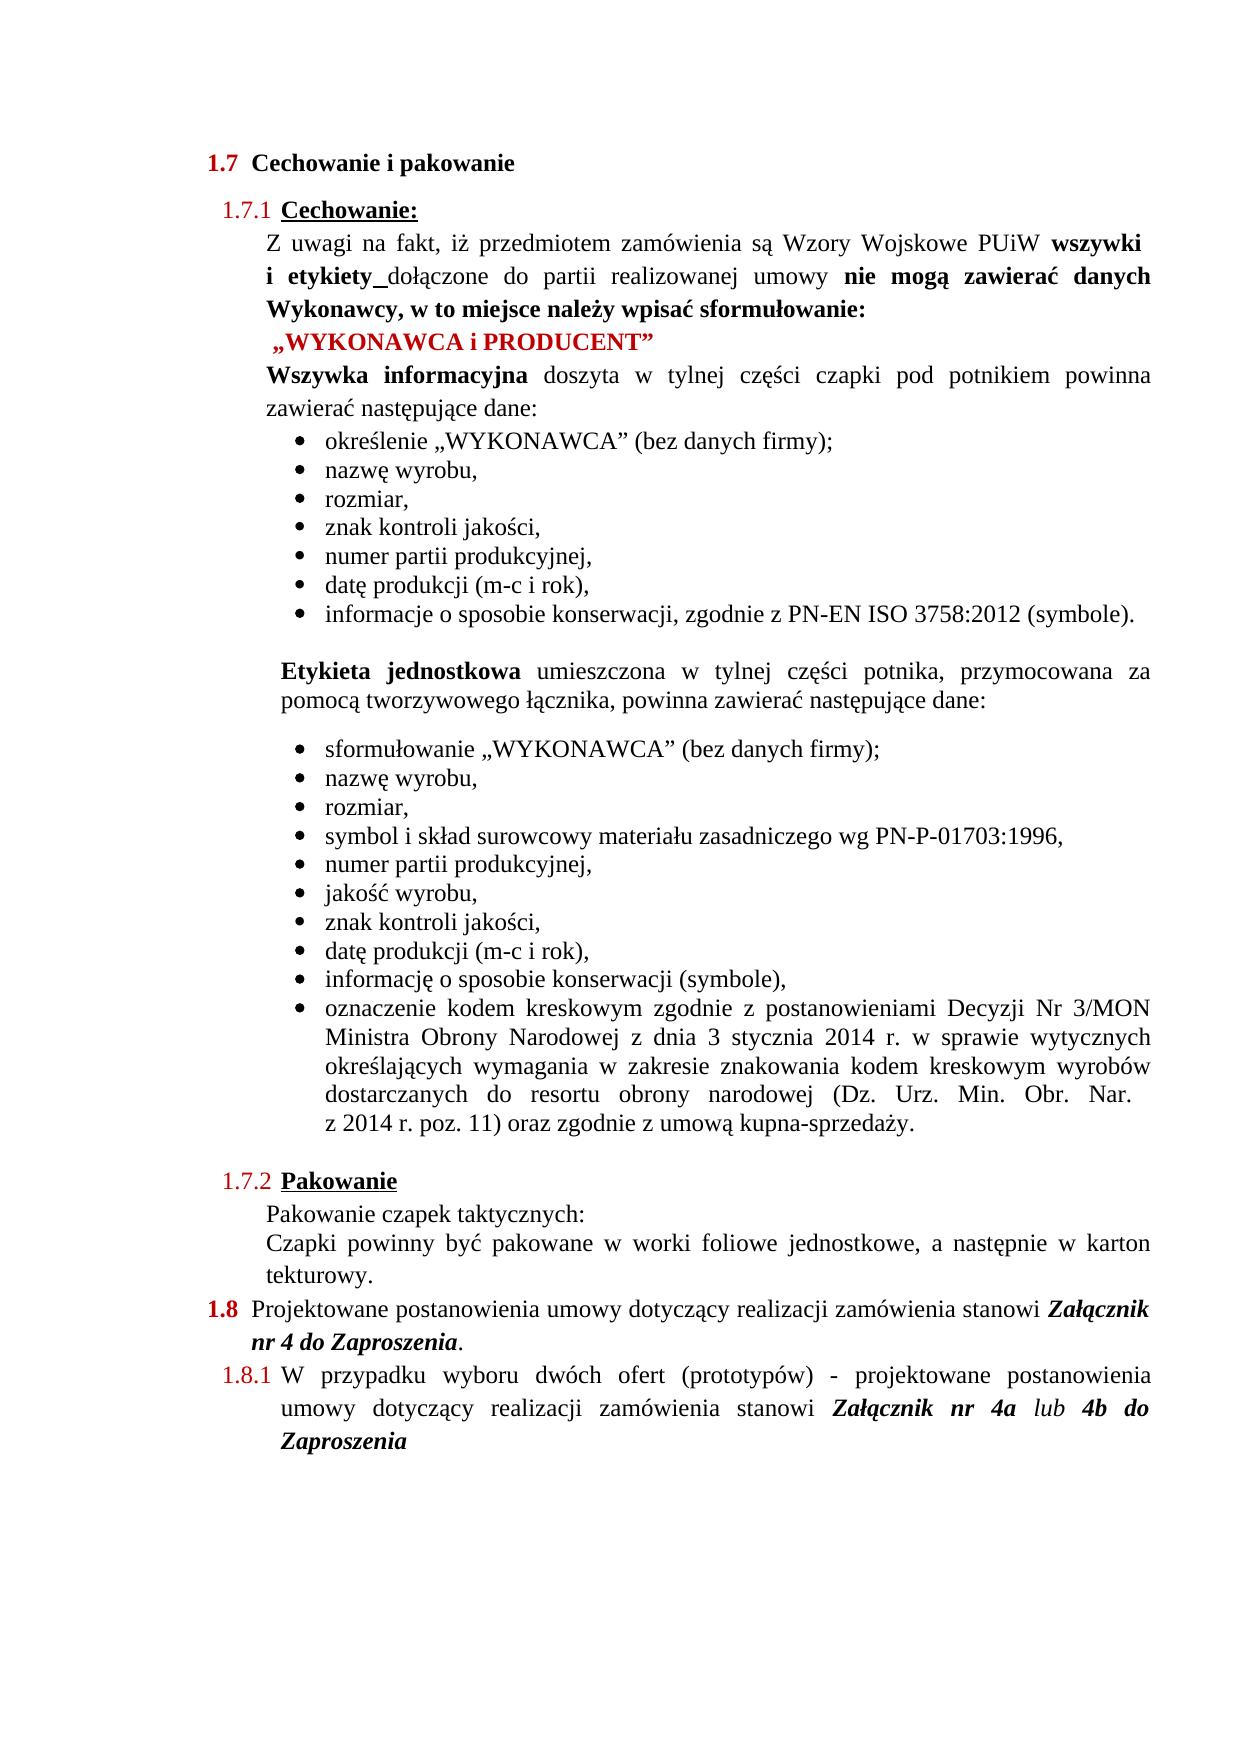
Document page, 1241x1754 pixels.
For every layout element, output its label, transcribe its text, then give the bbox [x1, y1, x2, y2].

list nazwę wyrobu, [295, 763, 1152, 792]
list numer partii produkcyjnej, [295, 541, 1152, 570]
list symbol i skład surowcowy materiału zasadniczego wg PN-P-01703:1996, [295, 821, 1152, 849]
list Pakowanie [222, 1166, 1152, 1194]
list Z uwagi na fakt, iż przedmiotem zamówienia są Wzory Wojskowe PUiW wszywki i etykiety dołączone do partii realizowanej umowy nie mogą zawierać danych Wykonawcy, w to miejsce należy wpisać sformułowanie: [266, 228, 1152, 323]
list datę produkcji (m-c i rok), [295, 936, 1152, 964]
list informacje o sposobie konserwacji, zgodnie z PN-EN ISO 3758:2012 (symbole). [295, 599, 1152, 627]
list Wszywka informacyjna doszyta w tylnej części czapki pod potnikiem powinna zawierać następujące dane: [266, 360, 1152, 422]
text Etykieta jednostkowa umieszczona w tylnej części potnika, przymocowana za pomocą tworzywowego łącznika, powinna zawierać następujące dane: [281, 656, 1152, 714]
list „WYKONAWCA i PRODUCENT” [266, 327, 1152, 356]
list nazwę wyrobu, [295, 455, 1152, 484]
list znak kontroli jakości, [295, 907, 1152, 936]
list W przypadku wyboru dwóch ofert (prototypów) - projektowane postanowienia umowy dotyczący realizacji zamówienia stanowi Załącznik nr 4a lub 4b do Zaproszenia [222, 1360, 1152, 1454]
list Czapki powinny być pakowane w worki foliowe jednostkowe, a następnie w karton tekturowy. [266, 1228, 1152, 1289]
list rozmiar, [295, 792, 1152, 821]
list Projektowane postanowienia umowy dotyczący realizacji zamówienia stanowi Załącznik nr 4 do Zaproszenia. [207, 1294, 1152, 1355]
list Pakowanie czapek taktycznych: [266, 1199, 1152, 1228]
list jakość wyrobu, [295, 878, 1152, 907]
list Cechowanie i pakowanie [207, 148, 1152, 176]
list informację o sposobie konserwacji (symbole), [295, 964, 1152, 993]
list sformułowanie „WYKONAWCA” (bez danych firmy); [295, 734, 1152, 763]
list Cechowanie: [222, 195, 1152, 224]
list numer partii produkcyjnej, [295, 849, 1152, 878]
list datę produkcji (m-c i rok), [295, 570, 1152, 599]
list oznaczenie kodem kreskowym zgodnie z postanowieniami Decyzji Nr 3/MON Ministra Obrony Narodowej z dnia 3 stycznia 2014 r. w sprawie wytycznych określających wymagania w zakresie znakowania kodem kreskowym wyrobów dostarczanych do resortu obrony narodowej (Dz. Urz. Min. Obr. Nar. z 2014 r. poz. 11) oraz zgodnie z umową kupna-sprzedaży. [295, 993, 1152, 1137]
list rozmiar, [295, 484, 1152, 512]
list znak kontroli jakości, [295, 512, 1152, 541]
list określenie „WYKONAWCA” (bez danych firmy); [295, 426, 1152, 455]
